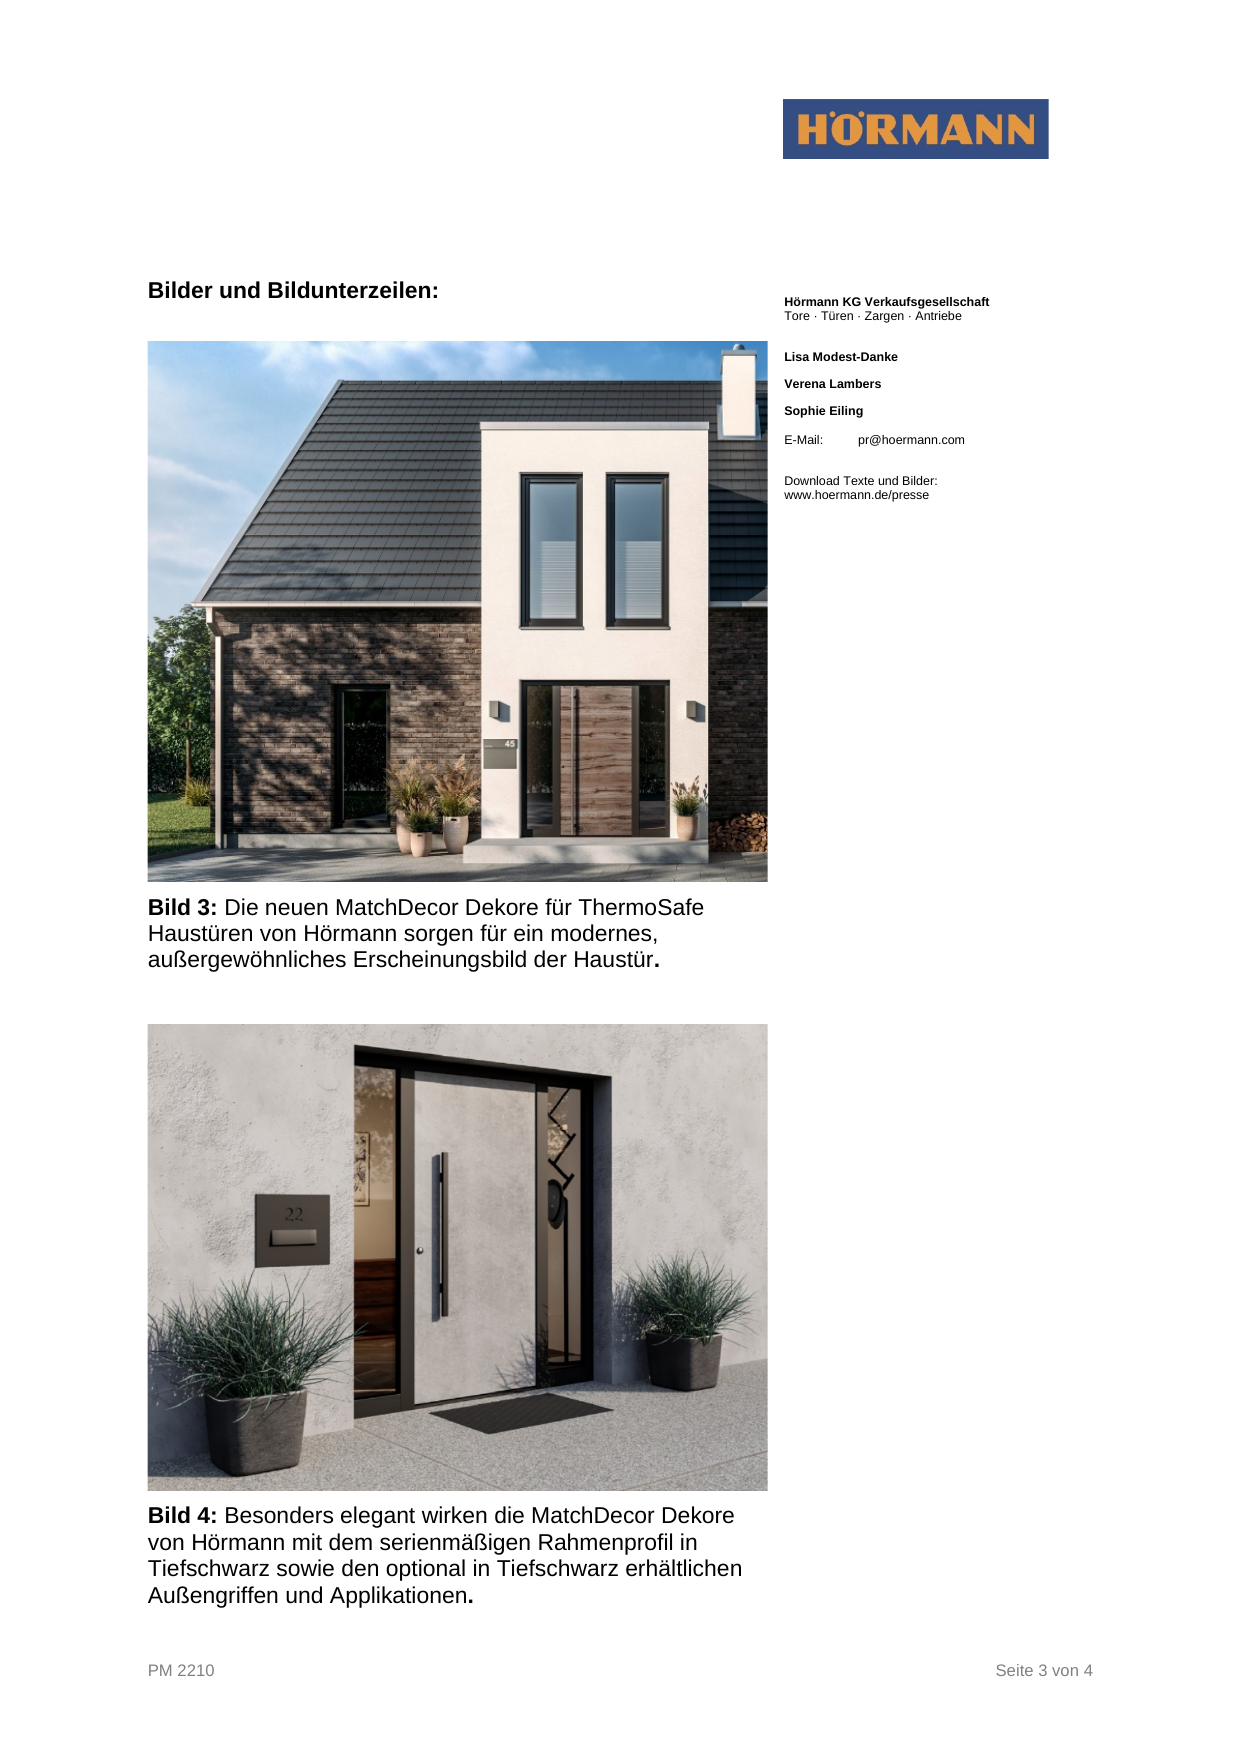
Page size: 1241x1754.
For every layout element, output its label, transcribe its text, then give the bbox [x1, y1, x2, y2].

text Bild 4: Besonders elegant wirken die MatchDecor Dekore von Hörmann mit dem serienmäßigen Rahmenprofil in Tiefschwarz sowie den optional in Tiefschwarz erhältlichen Außengriffen und Applikationen. [148, 1502, 766, 1608]
picture [147, 341, 768, 882]
picture [147, 1024, 768, 1491]
text Bild 3: Die neuen MatchDecor Dekore für ThermoSafe Haustüren von Hörmann sorgen für ein modernes, außergewöhnliches Erscheinungsbild der Haustür. [148, 894, 766, 973]
text Bilder und Bildunterzeilen: [148, 277, 1200, 303]
picture [783, 99, 1049, 159]
